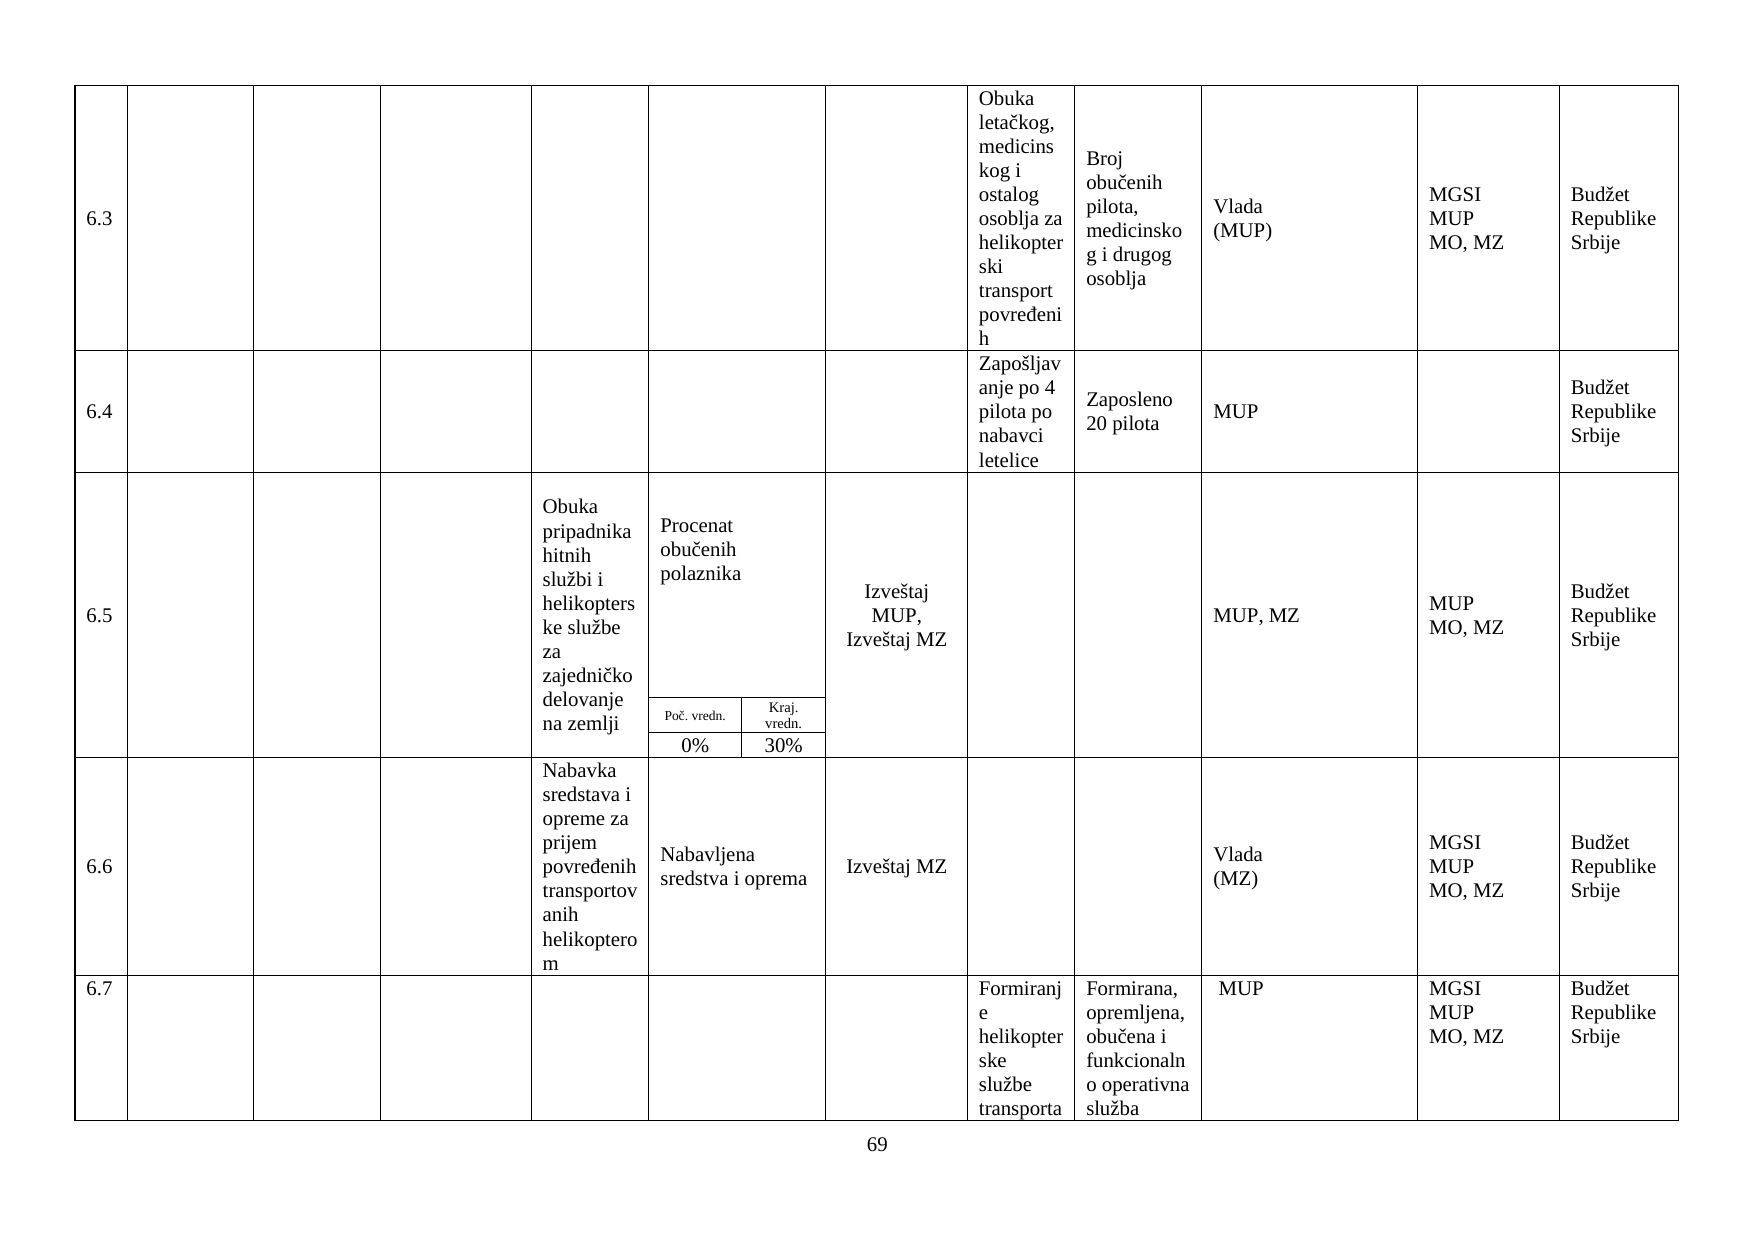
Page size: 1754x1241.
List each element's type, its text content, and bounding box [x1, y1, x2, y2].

table_cell Vlada (MZ) [1202, 758, 1417, 974]
table_cell Budžet Republike Srbije [1560, 473, 1678, 757]
table_cell 6.6 [76, 758, 127, 974]
table_header [254, 86, 380, 350]
table_header [381, 86, 531, 350]
table_cell MUP, MZ [1202, 473, 1417, 757]
table_cell Poč. vredn. [649, 698, 741, 732]
table_cell [254, 976, 380, 1120]
table_cell 6.7 [76, 976, 127, 1120]
table_cell Zaposleno 20 pilota [1075, 351, 1201, 472]
table_header Obuka letačkog, medicinskog i ostalog osoblja za helikopterski transport povređenih [968, 86, 1074, 350]
table_cell [826, 351, 967, 472]
table_cell [532, 976, 648, 1120]
table_cell Zapošljavanje po 4 pilota po nabavci letelice [968, 351, 1074, 472]
table_header [532, 86, 648, 350]
table_cell Izveštaj MUP, Izveštaj MZ [826, 473, 967, 757]
table_cell 6.4 [76, 351, 127, 472]
table_header [826, 86, 967, 350]
table_cell [381, 758, 531, 974]
table_cell [1075, 473, 1201, 757]
table_cell MGSI MUP MO, MZ [1418, 976, 1559, 1120]
table_header [128, 86, 253, 350]
table_header Budžet Republike Srbije [1560, 86, 1678, 350]
table_cell [1418, 351, 1559, 472]
table_cell [128, 976, 253, 1120]
table_header MGSI MUP MO, MZ [1418, 86, 1559, 350]
table_cell [649, 976, 825, 1120]
table_cell [968, 758, 1074, 974]
table_cell Obuka pripadnika hitnih službi i helikopterske službe za zajedničko delovanje na zemlji [532, 473, 648, 757]
table_header Vlada (MUP) [1202, 86, 1417, 350]
table_cell 6.5 [76, 473, 127, 757]
table_cell [381, 976, 531, 1120]
table_cell [254, 351, 380, 472]
table_cell 0% [649, 733, 741, 757]
table_header Broj obučenih pilota, medicinskog i drugog osoblja [1075, 86, 1201, 350]
table_cell [1075, 758, 1201, 974]
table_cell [1560, 976, 1678, 1120]
table_cell [532, 351, 648, 472]
table_header [649, 86, 825, 350]
table_header 6.3 [76, 86, 127, 350]
table_cell [649, 351, 825, 472]
table_cell [128, 351, 253, 472]
table_cell Nabavljena sredstva i oprema [649, 758, 825, 974]
table_cell MUP MO, MZ [1418, 473, 1559, 757]
table_cell Budžet Republike Srbije [1560, 351, 1678, 472]
table_cell MGSI MUP MO, MZ [1418, 758, 1559, 974]
table_cell [254, 473, 380, 757]
table_cell [381, 473, 531, 757]
table_cell [254, 758, 380, 974]
table_cell Procenat obučenih polaznika [649, 473, 825, 697]
table_cell MUP [1202, 976, 1417, 1120]
table_cell Izveštaj MZ [826, 758, 967, 974]
table_cell [826, 976, 967, 1120]
table_cell [381, 351, 531, 472]
table_cell Kraj. vredn. [742, 698, 825, 732]
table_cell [1075, 976, 1201, 1120]
table_cell 30% [742, 733, 825, 757]
table_cell MUP [1202, 351, 1417, 472]
table_cell [128, 758, 253, 974]
table_cell [968, 473, 1074, 757]
table_cell Budžet Republike Srbije [1560, 758, 1678, 974]
table_cell [128, 473, 253, 757]
table_cell Nabavka sredstava i opreme za prijem povređenih transportovanih helikopterom [532, 758, 648, 974]
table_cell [968, 976, 1074, 1120]
